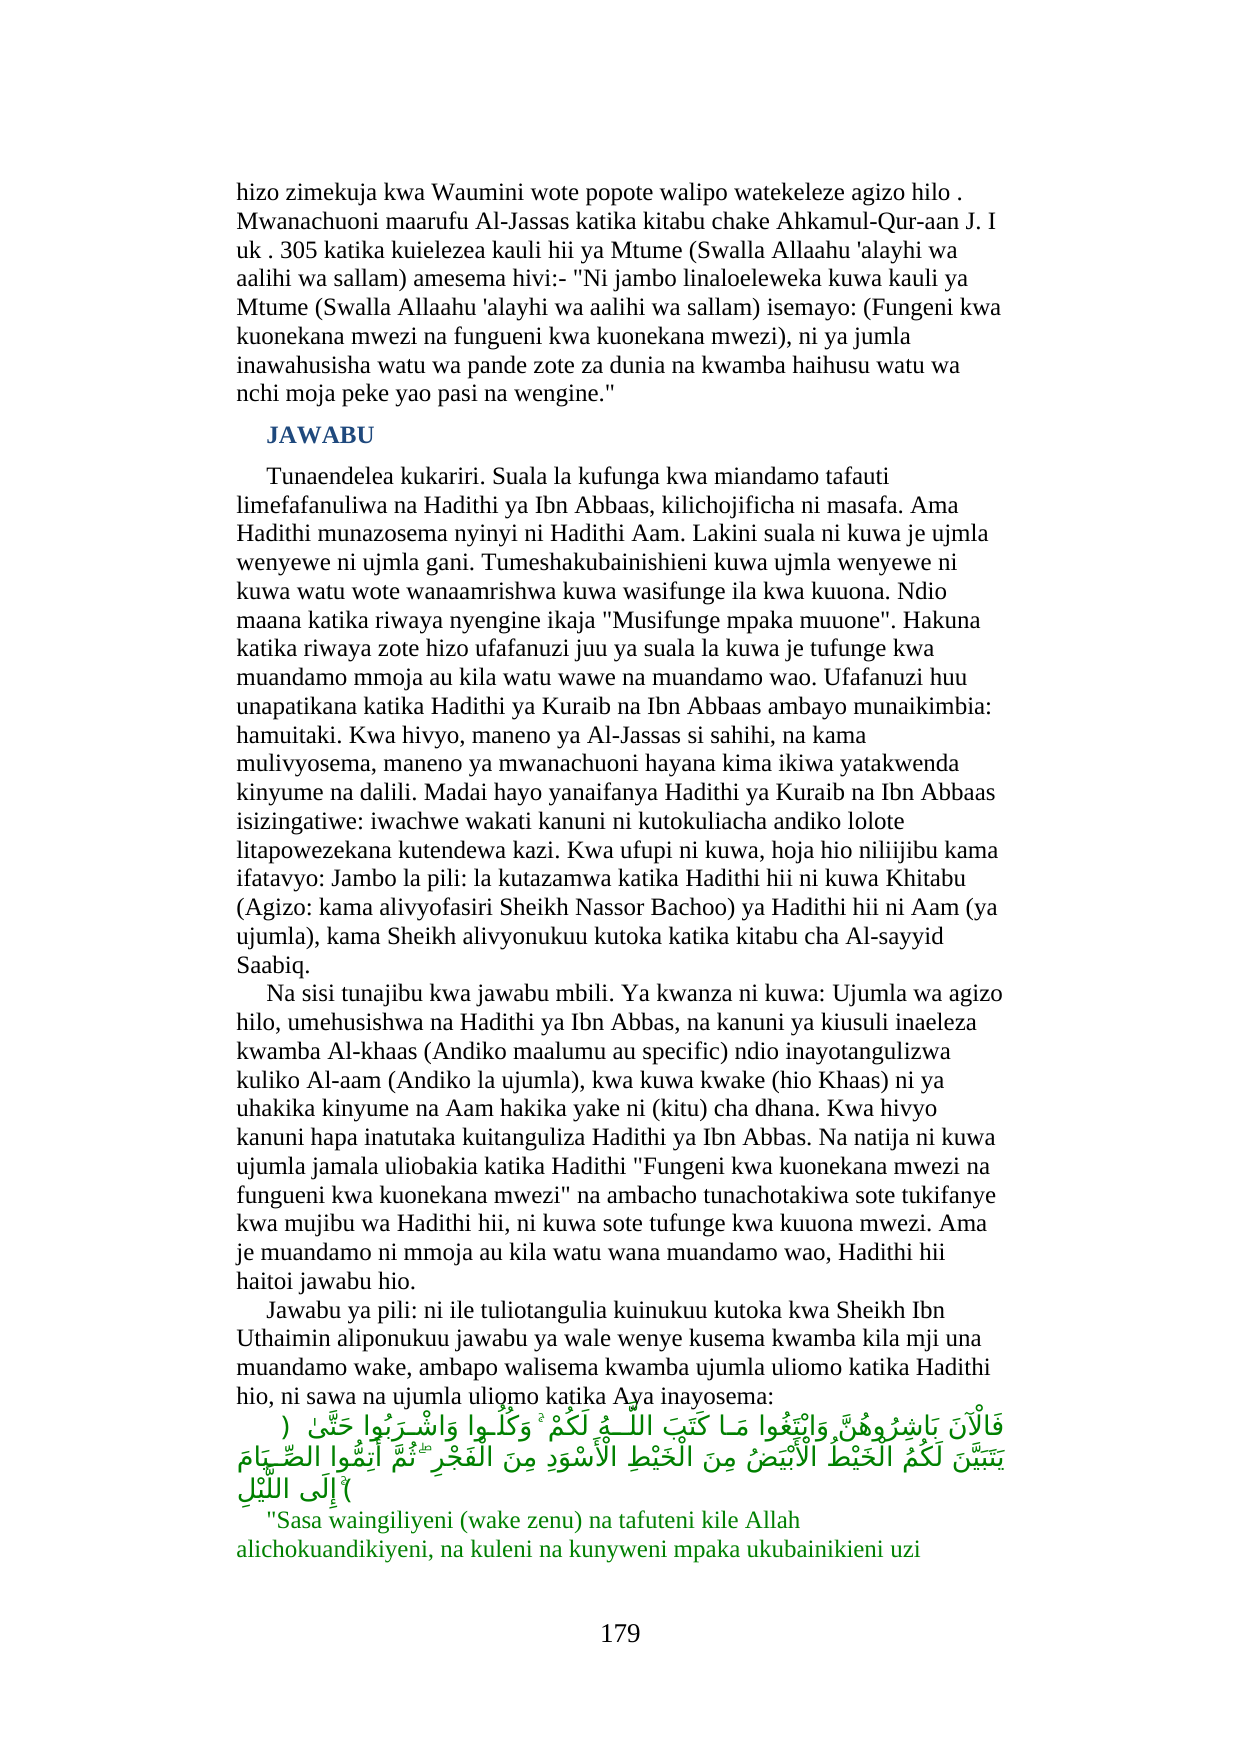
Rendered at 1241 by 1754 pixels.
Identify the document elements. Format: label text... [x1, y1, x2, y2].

text Tunaendelea kukariri. Suala la kufunga kwa miandamo tafauti limefafanuliwa na Hadithi ya Ibn Abbaas, kilichojificha ni masafa. Ama Hadithi munazosema nyinyi ni Hadithi Aam. Lakini suala ni kuwa je ujmla wenyewe ni ujmla gani. Tumeshakubainishieni kuwa ujmla wenyewe ni kuwa watu wote wanaamrishwa kuwa wasifunge ila kwa kuuona. Ndio maana katika riwaya nyengine ikaja "Musifunge mpaka muuone". Hakuna katika riwaya zote hizo ufafanuzi juu ya suala la kuwa je tufunge kwa muandamo mmoja au kila watu wawe na muandamo wao. Ufafanuzi huu unapatikana katika Hadithi ya Kuraib na Ibn Abbaas ambayo munaikimbia: hamuitaki. Kwa hivyo, maneno ya Al-Jassas si sahihi, na kama mulivyosema, maneno ya mwanachuoni hayana kima ikiwa yatakwenda kinyume na dalili. Madai hayo yanaifanya Hadithi ya Kuraib na Ibn Abbaas isizingatiwe: iwachwe wakati kanuni ni kutokuliacha andiko lolote litapowezekana kutendewa kazi. Kwa ufupi ni kuwa, hoja hio niliijibu kama ifatavyo: Jambo la pili: la kutazamwa katika Hadithi hii ni kuwa Khitabu (Agizo: kama alivyofasiri Sheikh Nassor Bachoo) ya Hadithi hii ni Aam (ya ujumla), kama Sheikh alivyonukuu kutoka katika kitabu cha Al-sayyid Saabiq. [236, 461, 1004, 978]
text Na sisi tunajibu kwa jawabu mbili. Ya kwanza ni kuwa: Ujumla wa agizo hilo, umehusishwa na Hadithi ya Ibn Abbas, na kanuni ya kiusuli inaeleza kwamba Al-khaas (Andiko maalumu au specific) ndio inayotangulizwa kuliko Al-aam (Andiko la ujumla), kwa kuwa kwake (hio Khaas) ni ya uhakika kinyume na Aam hakika yake ni (kitu) cha dhana. Kwa hivyo kanuni hapa inatutaka kuitanguliza Hadithi ya Ibn Abbas. Na natija ni kuwa ujumla jamala uliobakia katika Hadithi "Fungeni kwa kuonekana mwezi na fungueni kwa kuonekana mwezi" na ambacho tunachotakiwa sote tukifanye kwa mujibu wa Hadithi hii, ni kuwa sote tufunge kwa kuuona mwezi. Ama je muandamo ni mmoja au kila watu wana muandamo wao, Hadithi hii haitoi jawabu hio. [236, 978, 1004, 1295]
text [236, 177, 1004, 407]
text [236, 1505, 1004, 1562]
text Jawabu ya pili: ni ile tuliotangulia kuinukuu kutoka kwa Sheikh Ibn Uthaimin aliponukuu jawabu ya wale wenye kusema kwamba kila mji una muandamo wake, ambapo walisema kwamba ujumla uliomo katika Hadithi hio, ni sawa na ujumla uliomo katika Aya inayosema: [236, 1295, 1004, 1410]
subtitle JAWABU [236, 420, 1004, 448]
text ﴿ فَالْآنَ بَاشِرُوهُنَّ وَابْتَغُوا مَا كَتَبَ اللَّـهُ لَكُمْ ۚ وَكُلُوا وَاشْرَبُوا حَتَّىٰ يَتَبَيَّنَ لَكُمُ الْخَيْطُ الْأَبْيَضُ مِنَ الْخَيْطِ الْأَسْوَدِ مِنَ الْفَجْرِ ۖ ثُمَّ أَتِمُّوا الصِّيَامَ إِلَى اللَّيْلِ ۚ﴾ [236, 1410, 1004, 1505]
